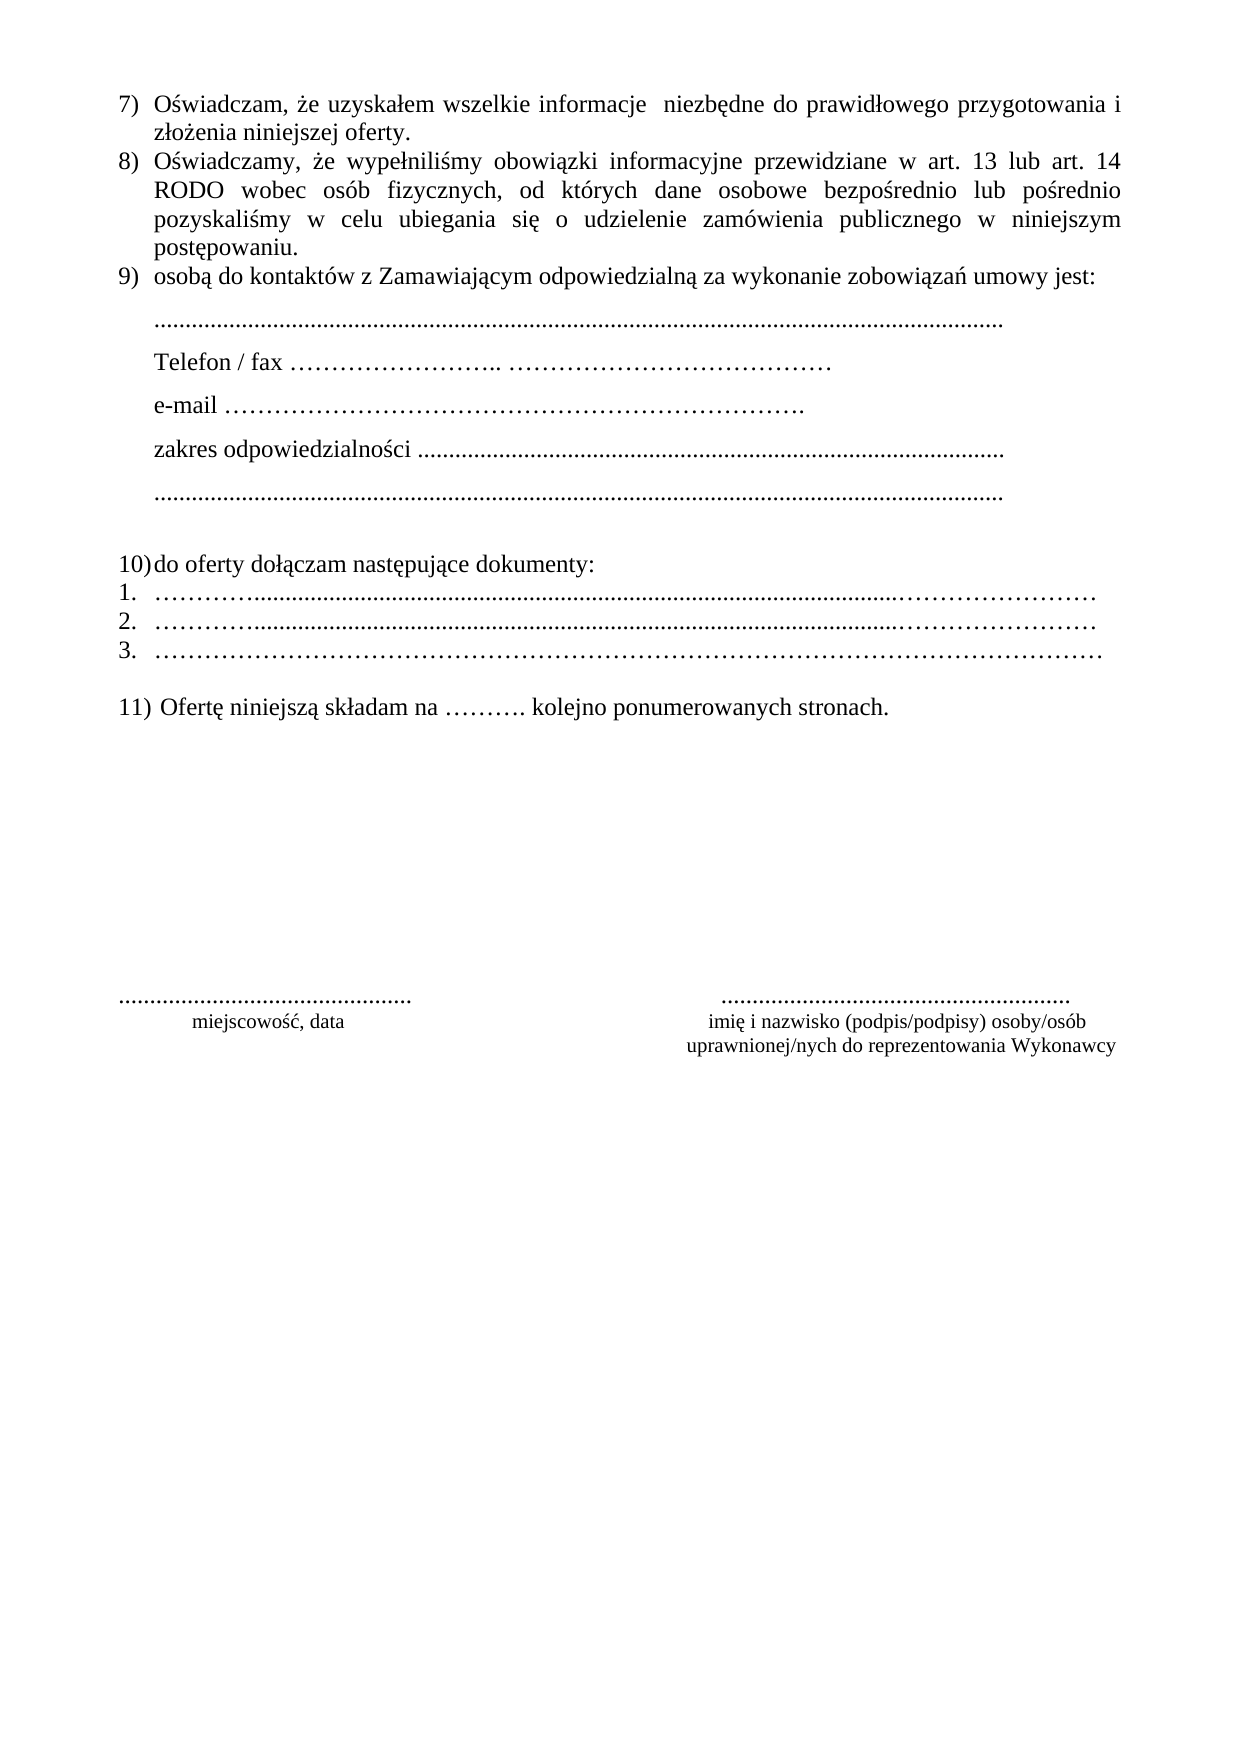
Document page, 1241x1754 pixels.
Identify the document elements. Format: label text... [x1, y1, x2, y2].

list …………………………………………………………………………………………………… [118, 635, 1122, 664]
text e-mail ……………………………………………………………. [118, 391, 1122, 419]
text miejscowość, data imię i nazwisko (podpis/podpisy) osoby/osób [192, 1009, 1122, 1033]
text uprawnionej/nych do reprezentowania Wykonawcy [634, 1033, 1122, 1057]
text ............................................... ........................................................ [118, 980, 1122, 1009]
text ........................................................................................................................................ [153, 304, 1122, 333]
list ………….......................................................................................................…………………… [118, 606, 1122, 635]
list osobą do kontaktów z Zamawiającym odpowiedzialną za wykonanie zobowiązań umowy jest: [118, 261, 1122, 290]
list do oferty dołączam następujące dokumenty: [118, 549, 1122, 577]
list Oświadczam, że uzyskałem wszelkie informacje niezbędne do prawidłowego przygotowania i złożenia niniejszej oferty. [118, 89, 1122, 146]
list ………….......................................................................................................…………………… [118, 577, 1122, 606]
list Oświadczamy, że wypełniliśmy obowiązki informacyjne przewidziane w art. 13 lub art. 14 RODO wobec osób fizycznych, od których dane osobowe bezpośrednio lub pośrednio pozyskaliśmy w celu ubiegania się o udzielenie zamówienia publicznego w niniejszym postępowaniu. [118, 146, 1122, 261]
text zakres odpowiedzialności .............................................................................................. [153, 434, 1122, 462]
text ........................................................................................................................................ [153, 477, 1122, 506]
list Ofertę niniejszą składam na ………. kolejno ponumerowanych stronach. [118, 692, 1122, 721]
text Telefon / fax …………………….. ………………………………… [118, 347, 1122, 376]
